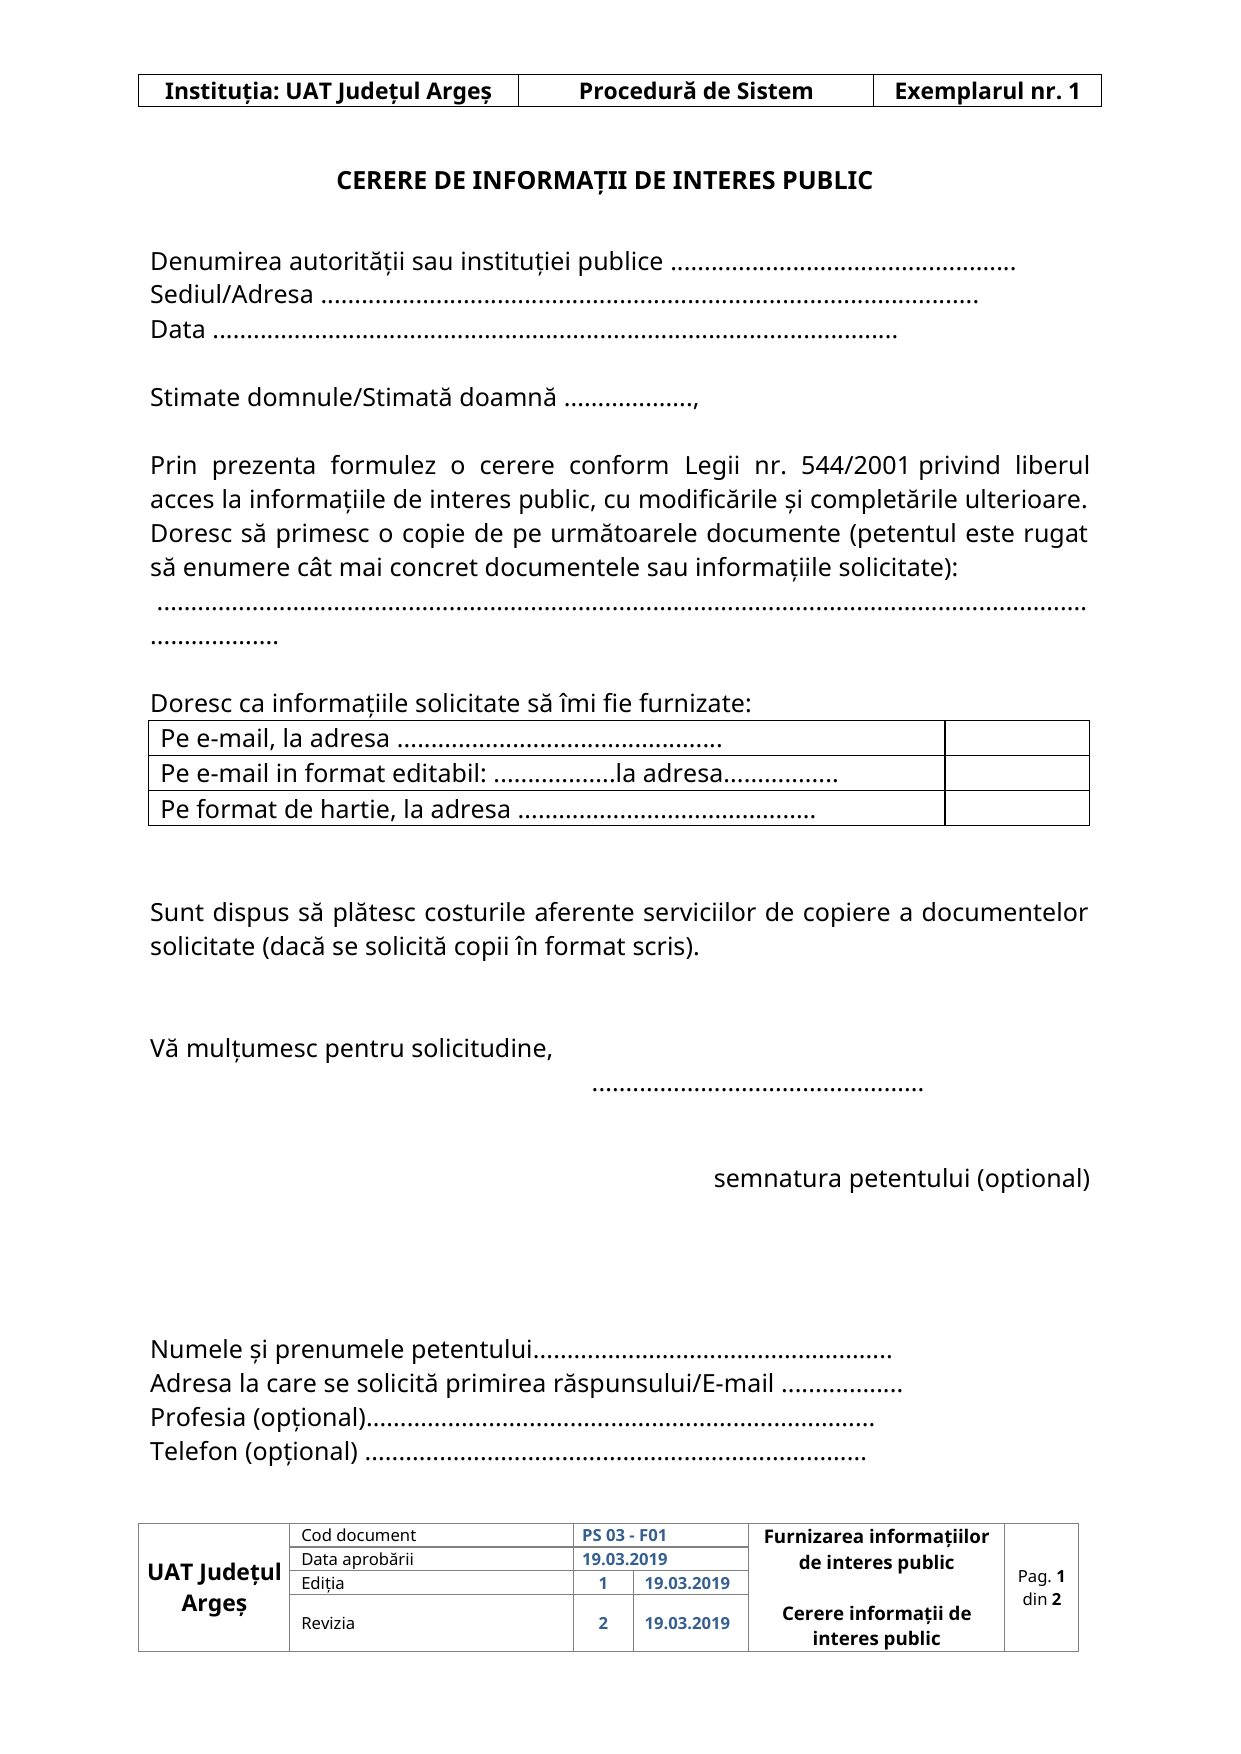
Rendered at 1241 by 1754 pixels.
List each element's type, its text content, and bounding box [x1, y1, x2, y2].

text Telefon (opţional) .......................................................................... [150, 1433, 1090, 1467]
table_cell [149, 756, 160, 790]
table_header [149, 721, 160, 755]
text Sunt dispus să plătesc costurile aferente serviciilor de copiere a documentelor solicitate (dacă se solicită copii în format scris). [150, 894, 1090, 963]
text Vă mulţumesc pentru solicitudine, [150, 1031, 1090, 1065]
text Doresc ca informaţiile solicitate să îmi fie furnizate: [150, 686, 1090, 720]
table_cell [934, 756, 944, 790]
table_header [1078, 721, 1089, 755]
table_cell [1078, 791, 1089, 825]
text ............................................................................................................................................................ [150, 584, 1090, 652]
text Prin prezenta formulez o cerere conform Legii nr. 544/2001 privind liberul acces la informaţiile de interes public, cu modificările şi completările ulterioare. Doresc să primesc o copie de pe următoarele documente (petentul este rugat să enumere cât mai concret documentele sau informaţiile solicitate): [150, 447, 1090, 584]
text semnatura petentului (optional) [150, 1161, 1090, 1195]
table_header [946, 721, 956, 755]
text Adresa la care se solicită primirea răspunsului/E-mail .................. [150, 1365, 1090, 1399]
text Sediul/Adresa ................................................................................................. [150, 277, 1090, 311]
table_cell [946, 756, 956, 790]
text cerere de informații de interes public [119, 162, 1090, 197]
text Profesia (opţional)........................................................................... [150, 1399, 1090, 1433]
text Stimate domnule/Stimată doamnă ..................., [150, 379, 1090, 413]
text Denumirea autorităţii sau instituţiei publice ................................................... [150, 243, 1090, 277]
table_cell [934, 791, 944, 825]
text ................................................. [150, 1065, 1090, 1099]
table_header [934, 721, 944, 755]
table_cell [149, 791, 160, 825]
table_cell [946, 791, 956, 825]
text Data ..................................................................................................... [150, 311, 1090, 345]
table_cell [1078, 756, 1089, 790]
text Numele şi prenumele petentului..................................................... [150, 1331, 1090, 1365]
